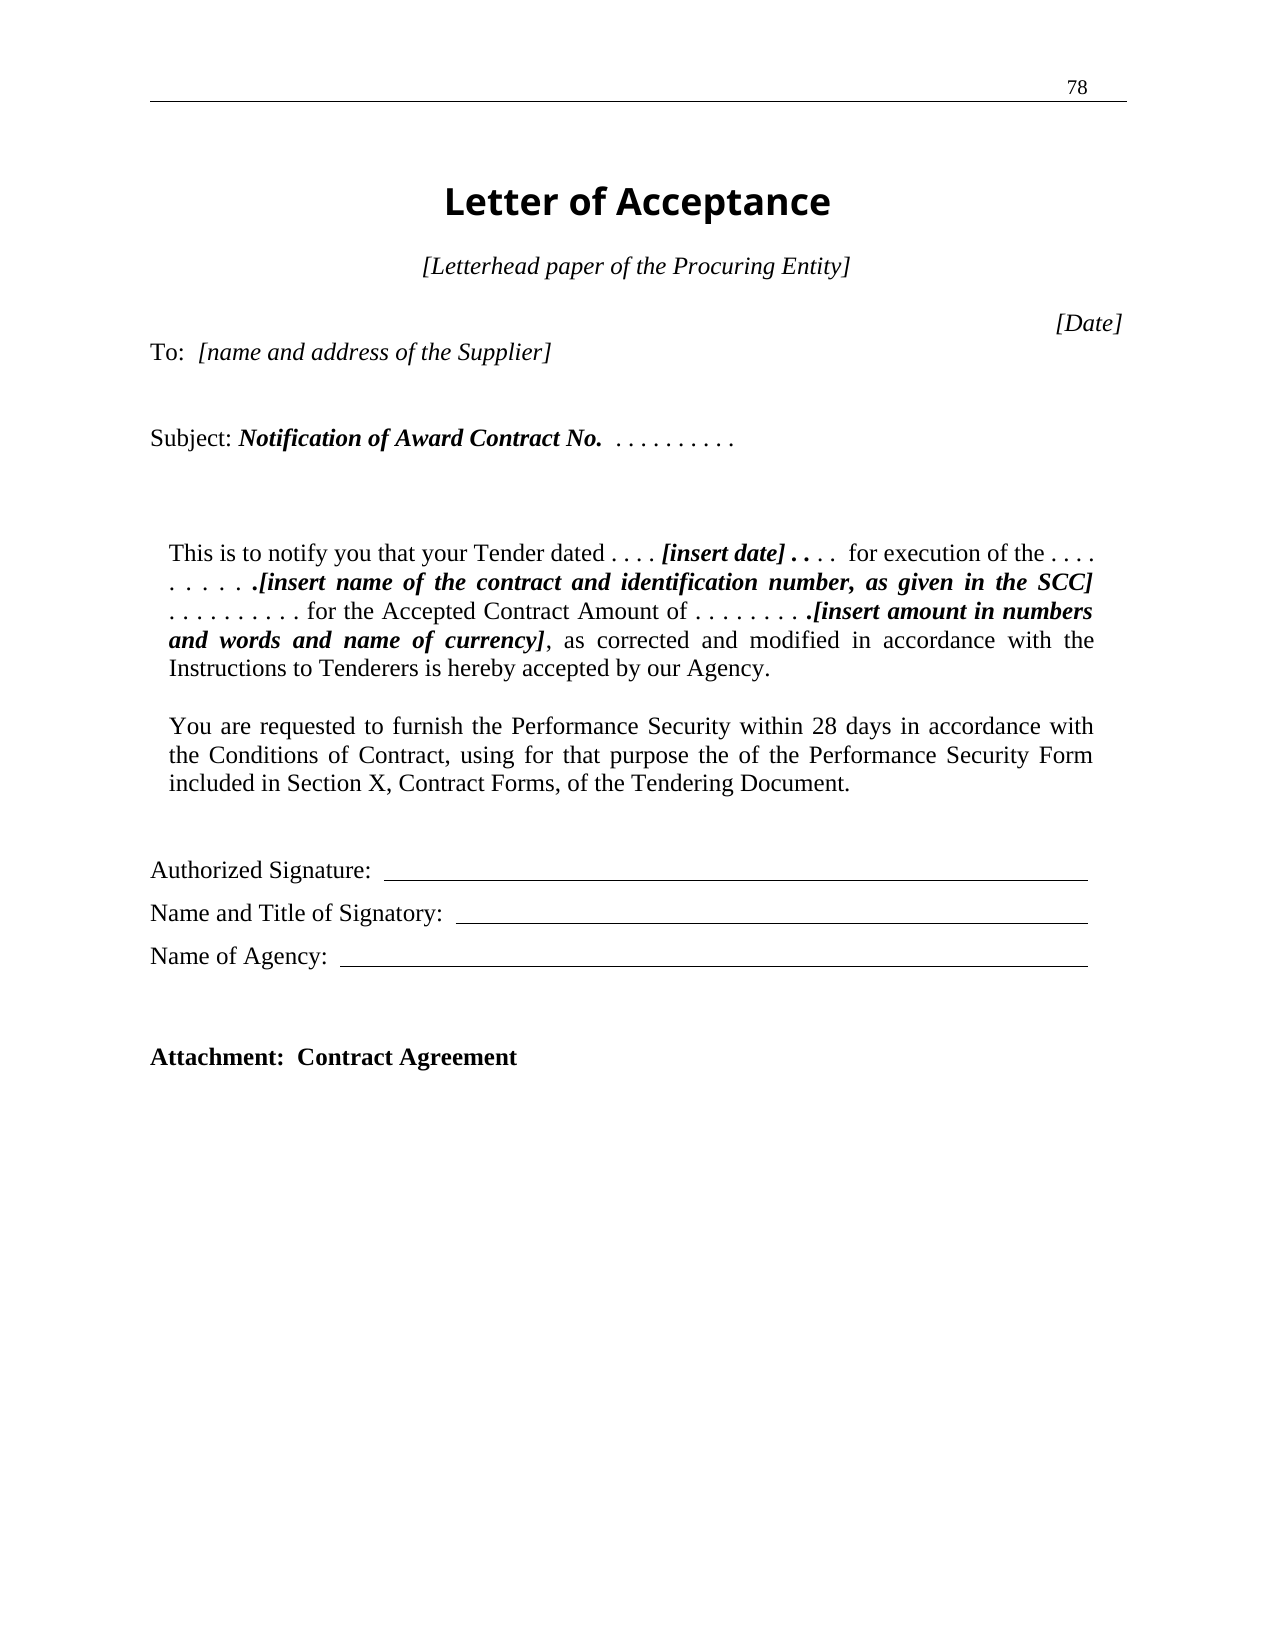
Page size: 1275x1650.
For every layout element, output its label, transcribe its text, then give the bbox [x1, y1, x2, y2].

text Subject: Notification of Award Contract No. . . . . . . . . . . [150, 423, 1095, 452]
text Authorized Signature: [150, 855, 1125, 883]
text To: [name and address of the Supplier] [150, 337, 1125, 366]
text Name and Title of Signatory: [150, 898, 1125, 927]
text [Letterhead paper of the Procuring Entity] [150, 251, 1125, 280]
text This is to notify you that your Tender dated . . . . [insert date] . . . . for execution of the . . . . . . . . . .[insert name of the contract and identification number, as given in the SCC] . . . . . . . . . . for the Accepted Contract Amount of . . . . . . . . .[insert amount in numbers and words and name of currency], as corrected and modified in accordance with the Instructions to Tenderers is hereby accepted by our Agency. [169, 538, 1095, 682]
text Letter of Acceptance [150, 175, 1125, 226]
text Attachment: Contract Agreement [150, 1042, 1125, 1070]
text Name of Agency: [150, 941, 1125, 970]
text [Date] [150, 308, 1125, 337]
text You are requested to furnish the Performance Security within 28 days in accordance with the Conditions of Contract, using for that purpose the of the Performance Security Form included in Section X, Contract Forms, of the Tendering Document. [169, 711, 1095, 797]
